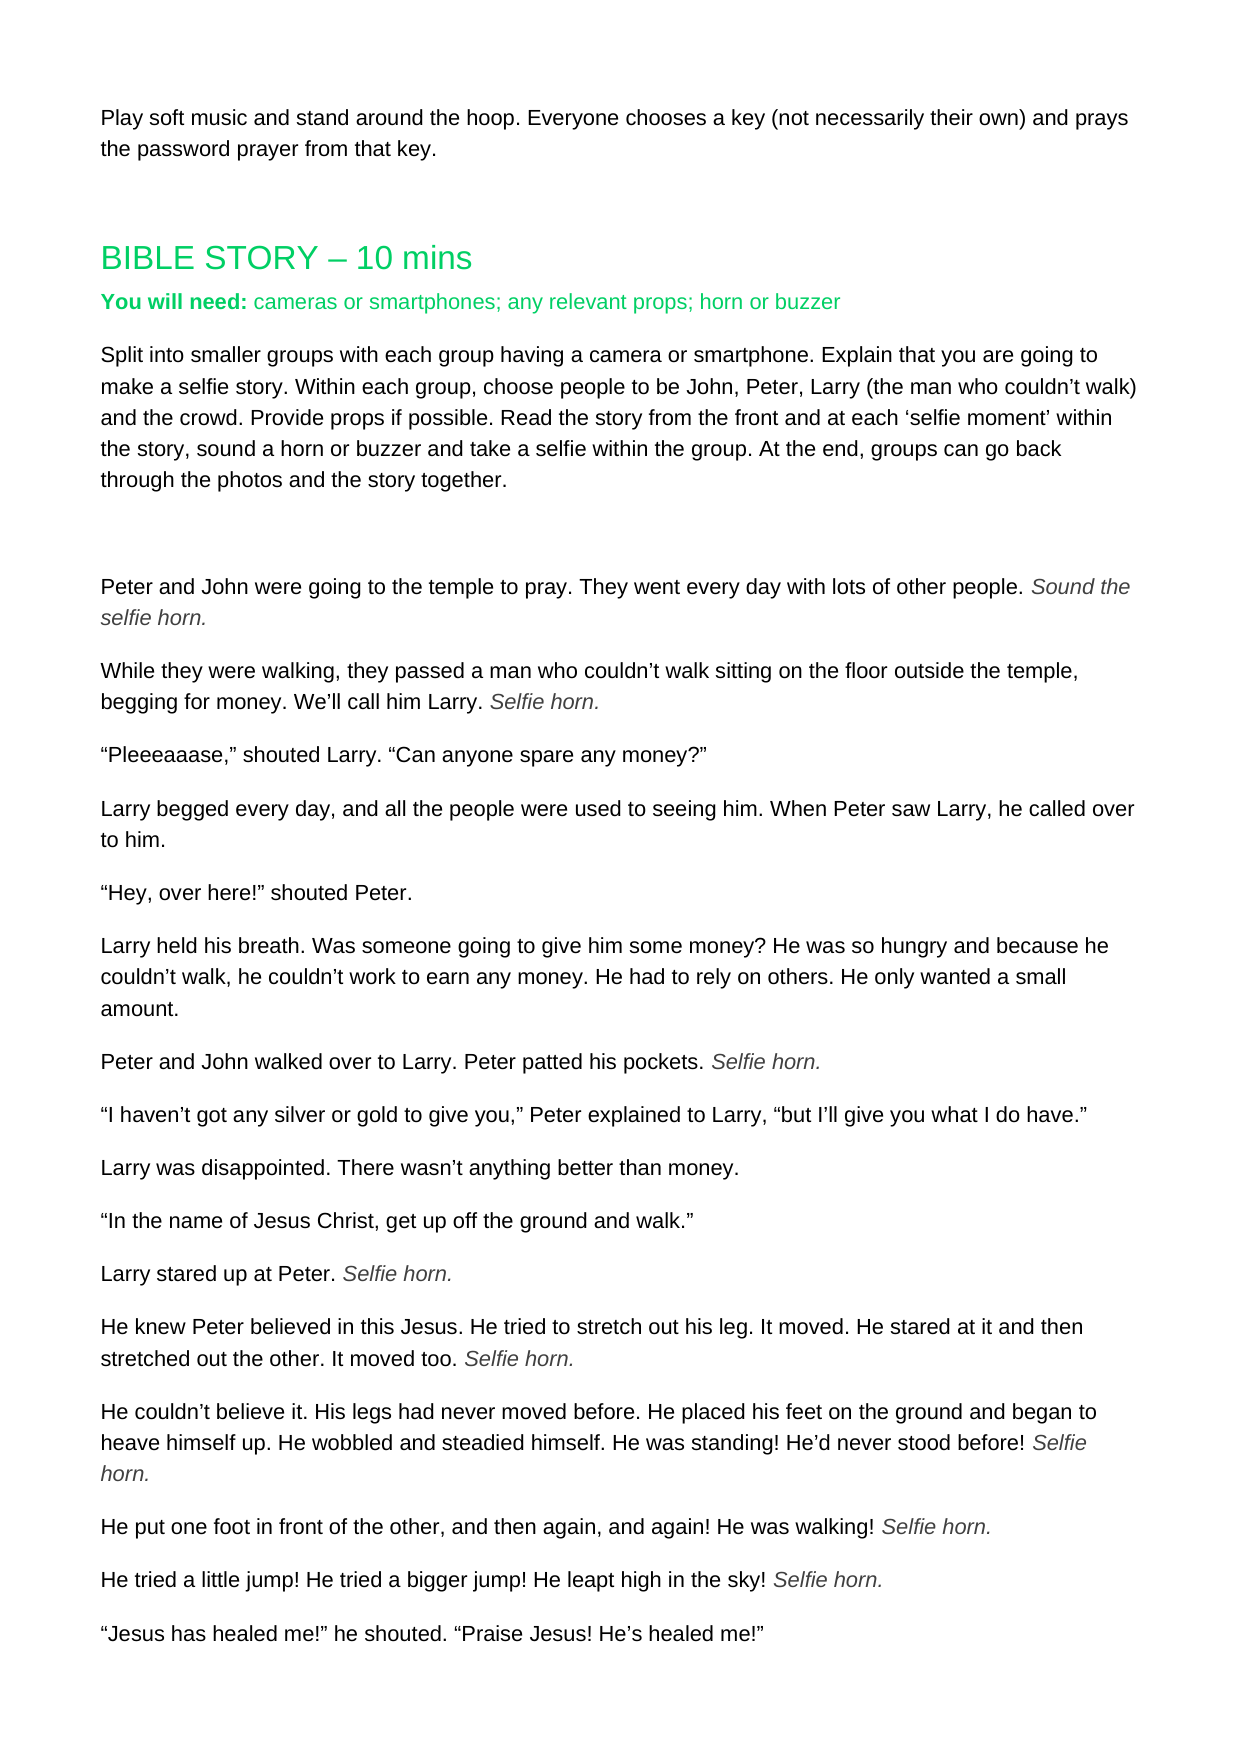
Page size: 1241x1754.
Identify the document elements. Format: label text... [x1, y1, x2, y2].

text He couldn’t believe it. His legs had never moved before. He placed his feet on the ground and began to heave himself up. He wobbled and steadied himself. He was standing! He’d never stood before! Selfie horn. [100, 1394, 1140, 1488]
text “Hey, over here!” shouted Peter. [100, 875, 1140, 907]
text Larry stared up at Peter. Selfie horn. [100, 1257, 1140, 1288]
text He knew Peter believed in this Jesus. He tried to stretch out his leg. It moved. He stared at it and then stretched out the other. It moved too. Selfie horn. [100, 1310, 1140, 1372]
text Larry begged every day, and all the people were used to seeing him. When Peter saw Larry, he called over to him. [100, 791, 1140, 853]
subtitle BIBLE STORY – 10 mins [100, 238, 1140, 276]
text Play soft music and stand around the hoop. Everyone chooses a key (not necessarily their own) and prays the password prayer from that key. [100, 100, 1140, 163]
text While they were walking, they passed a man who couldn’t walk sitting on the floor outside the temple, begging for money. We’ll call him Larry. Selfie horn. [100, 653, 1140, 716]
text “I haven’t got any silver or gold to give you,” Peter explained to Larry, “but I’ll give you what I do have.” [100, 1097, 1140, 1128]
text Peter and John were going to the temple to pray. They went every day with lots of other people. Sound the selfie horn. [100, 569, 1140, 632]
text “In the name of Jesus Christ, get up off the ground and walk.” [100, 1203, 1140, 1235]
text You will need: cameras or smartphones; any relevant props; horn or buzzer [100, 285, 1140, 316]
text “Jesus has healed me!” he shouted. “Praise Jesus! He’s healed me!” [100, 1616, 1140, 1647]
text Larry held his breath. Was someone going to give him some money? He was so hungry and because he couldn’t walk, he couldn’t work to earn any money. He had to rely on others. He only wanted a small amount. [100, 928, 1140, 1022]
text Split into smaller groups with each group having a camera or smartphone. Explain that you are going to make a selfie story. Within each group, choose people to be John, Peter, Larry (the man who couldn’t walk) and the crowd. Provide props if possible. Read the story from the front and at each ‘selfie moment’ within the story, sound a horn or buzzer and take a selfie within the group. At the end, groups can go back through the photos and the story together. [100, 338, 1140, 494]
text He tried a little jump! He tried a bigger jump! He leapt high in the sky! Selfie horn. [100, 1563, 1140, 1594]
text Peter and John walked over to Larry. Peter patted his pockets. Selfie horn. [100, 1044, 1140, 1075]
text “Pleeeaaase,” shouted Larry. “Can anyone spare any money?” [100, 738, 1140, 769]
text Larry was disappointed. There wasn’t anything better than money. [100, 1150, 1140, 1182]
text He put one foot in front of the other, and then again, and again! He was walking! Selfie horn. [100, 1510, 1140, 1541]
